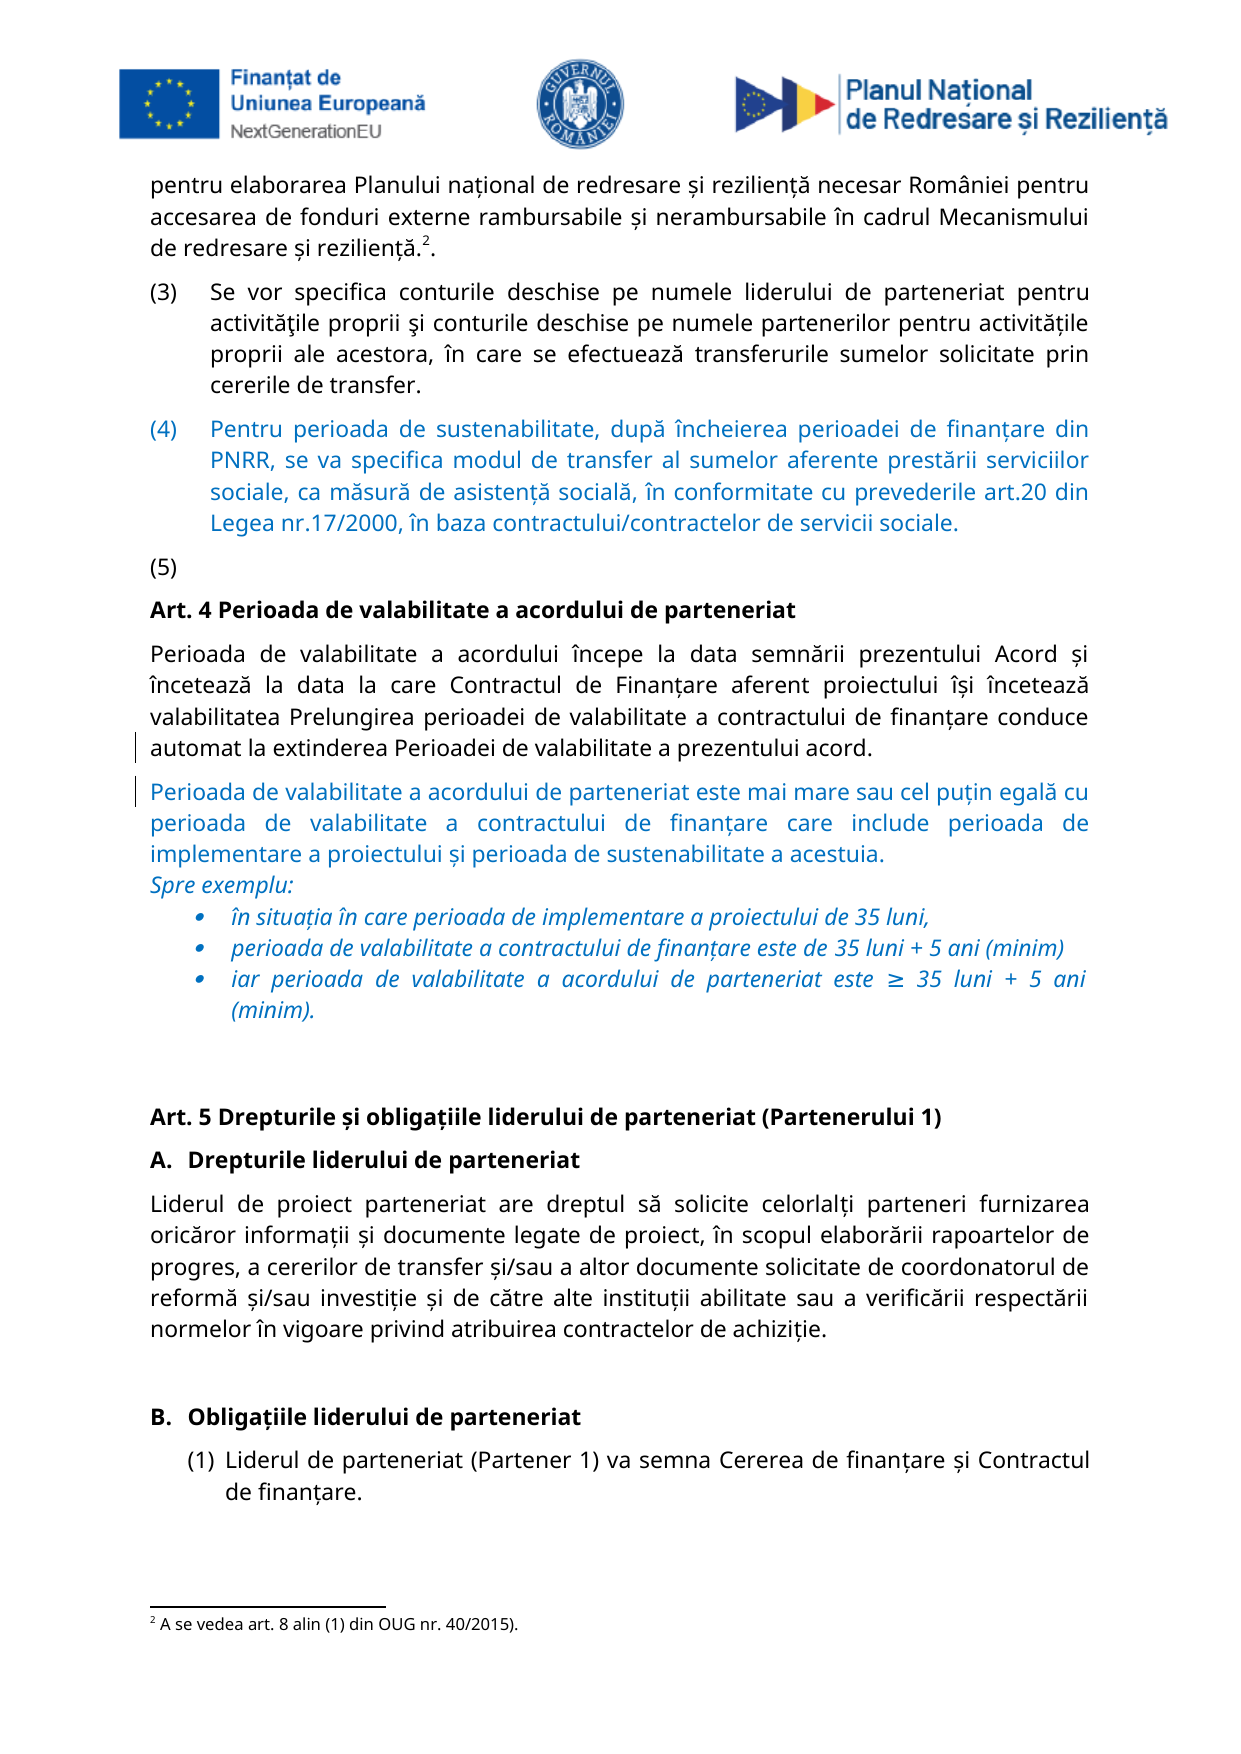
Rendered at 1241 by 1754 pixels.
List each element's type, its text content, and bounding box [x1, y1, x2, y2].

text Liderul de proiect parteneriat are dreptul să solicite celorlalţi parteneri furnizarea oricăror informaţii şi documente legate de proiect, în scopul elaborării rapoartelor de progres, a cererilor de transfer și/sau a altor documente solicitate de coordonatorul de reformă și/sau investiție și de către alte instituții abilitate sau a verificării respectării normelor în vigoare privind atribuirea contractelor de achiziţie. [150, 1188, 1090, 1344]
list iar perioada de valabilitate a acordului de parteneriat este ≥ 35 luni + 5 ani (minim). [194, 963, 1090, 1026]
list Pentru perioada de sustenabilitate, după încheierea perioadei de finanțare din PNRR, se va specifica modul de transfer al sumelor aferente prestării serviciilor sociale, ca măsură de asistență socială, în conformitate cu prevederile art.20 din Legea nr.17/2000, în baza contractului/contractelor de servicii sociale. [150, 413, 1090, 538]
list perioada de valabilitate a contractului de finanțare este de 35 luni + 5 ani (minim) [194, 932, 1090, 963]
picture [66, 39, 1174, 170]
text Perioada de valabilitate a acordului începe la data semnării prezentului Acord și încetează la data la care Contractul de Finanțare aferent proiectului își încetează valabilitatea Prelungirea perioadei de valabilitate a contractului de finanțare conduce automat la extinderea Perioadei de valabilitate a prezentului acord. [150, 638, 1090, 763]
list Se vor specifica conturile deschise pe numele liderului de parteneriat pentru activităţile proprii şi conturile deschise pe numele partenerilor pentru activitățile proprii ale acestora, în care se efectuează transferurile sumelor solicitate prin cererile de transfer. [150, 276, 1090, 401]
text Spre exemplu: [150, 869, 1090, 901]
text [150, 150, 1090, 263]
list Obligaţiile liderului de parteneriat [150, 1401, 1090, 1432]
text Art. 4 Perioada de valabilitate a acordului de parteneriat [150, 594, 1090, 626]
list în situația în care perioada de implementare a proiectului de 35 luni, [194, 901, 1090, 932]
text Art. 5 Drepturile şi obligaţiile liderului de parteneriat (Partenerului 1) [150, 1101, 1090, 1132]
list Drepturile liderului de parteneriat [150, 1144, 1090, 1176]
list Liderul de parteneriat (Partener 1) va semna Cererea de finanţare şi Contractul de finanţare. [187, 1444, 1090, 1507]
text Perioada de valabilitate a acordului de parteneriat este mai mare sau cel puțin egală cu perioada de valabilitate a contractului de finanțare care include perioada de implementare a proiectului și perioada de sustenabilitate a acestuia. [150, 776, 1090, 869]
